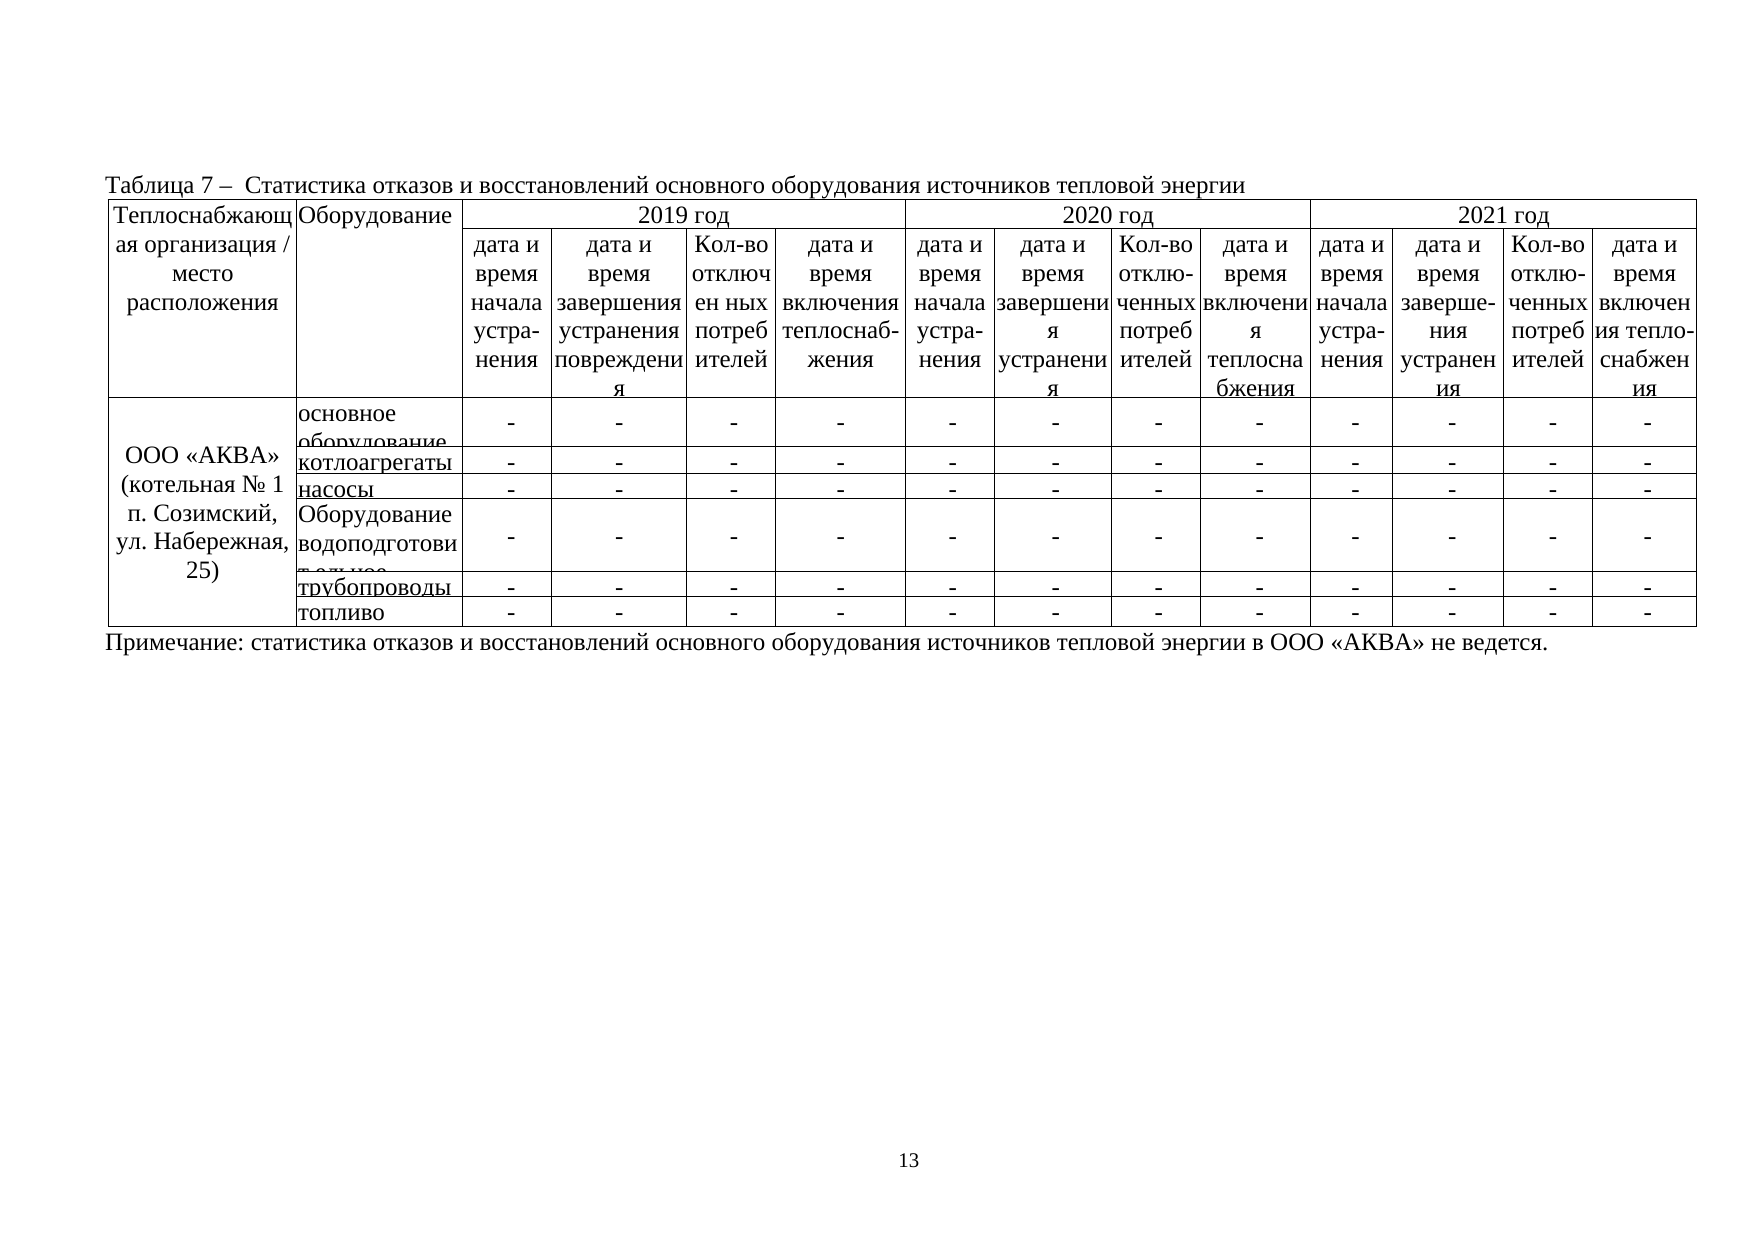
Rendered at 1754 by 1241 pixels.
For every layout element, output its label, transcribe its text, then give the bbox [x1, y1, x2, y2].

table_cell - [1504, 447, 1592, 473]
table_cell - [1201, 474, 1310, 498]
table_cell - [1504, 597, 1592, 626]
table_cell - [552, 597, 686, 626]
table_cell - [776, 572, 905, 596]
table_header 2019 год [463, 200, 905, 228]
table_cell - [1112, 499, 1200, 571]
table_cell ООО «АКВА» (котельная № 1 п. Созимский, ул. Набережная, 25) [109, 398, 296, 626]
table_cell Кол-во отключенных потребителей [1504, 229, 1592, 397]
table_cell - [1112, 572, 1200, 596]
table_cell - [1593, 499, 1696, 571]
table_cell Кол-во отключенных потребителей [1112, 229, 1200, 397]
table_cell - [463, 474, 551, 498]
table_cell - [776, 447, 905, 473]
table_cell - [1504, 474, 1592, 498]
table_cell - [995, 572, 1111, 596]
table_cell - [906, 447, 994, 473]
table_cell - [1201, 499, 1310, 571]
table_cell - [1593, 572, 1696, 596]
table_cell - [463, 499, 551, 571]
table_cell - [1311, 447, 1392, 473]
table_cell трубопроводы [297, 572, 462, 596]
table_cell - [552, 398, 686, 446]
table_cell дата и время включения теплоснабжения [1593, 229, 1696, 397]
table_cell - [1112, 447, 1200, 473]
table_cell - [1311, 597, 1392, 626]
table_cell - [1593, 597, 1696, 626]
table_cell - [995, 499, 1111, 571]
table_cell - [463, 572, 551, 596]
table_cell - [463, 447, 551, 473]
table_header Оборудование [297, 200, 462, 397]
table_cell дата и время включения теплоснабжения [776, 229, 905, 397]
table_cell дата и время завершения устранения повреждения [552, 229, 686, 397]
table_cell - [687, 597, 775, 626]
table_cell - [1201, 572, 1310, 596]
table_cell - [1393, 597, 1503, 626]
table_cell - [463, 398, 551, 446]
table_cell - [1593, 398, 1696, 446]
table_header 2021 год [1311, 200, 1696, 228]
table_cell - [1593, 474, 1696, 498]
table_cell - [906, 572, 994, 596]
table_cell насосы [297, 474, 462, 498]
table_cell - [906, 474, 994, 498]
table_cell - [1393, 474, 1503, 498]
table_cell дата и время завершения устранения повреждения [995, 229, 1111, 397]
table_cell - [687, 474, 775, 498]
table_cell - [776, 597, 905, 626]
table_cell - [687, 572, 775, 596]
table_cell Кол-во отключен ных потребителей [687, 229, 775, 397]
table_cell - [1504, 398, 1592, 446]
table_cell - [552, 499, 686, 571]
table_cell - [552, 474, 686, 498]
table_cell Оборудование водоподготовит ельное [297, 499, 462, 571]
table_cell - [463, 597, 551, 626]
table_cell дата и время завершения устранения повреждения [1393, 229, 1503, 397]
table_cell - [1393, 447, 1503, 473]
table_cell - [1504, 499, 1592, 571]
table_cell - [1393, 499, 1503, 571]
table_cell - [552, 572, 686, 596]
table_cell - [906, 398, 994, 446]
table_cell - [1311, 572, 1392, 596]
table_cell - [1112, 474, 1200, 498]
table_cell - [995, 474, 1111, 498]
table_cell топливо [297, 597, 462, 626]
table_cell - [776, 499, 905, 571]
table_cell - [995, 447, 1111, 473]
table_cell - [1393, 398, 1503, 446]
table_cell - [1311, 499, 1392, 571]
table_cell основное оборудование [297, 398, 462, 446]
table_cell - [1593, 447, 1696, 473]
table_cell - [995, 597, 1111, 626]
table_cell - [1504, 572, 1592, 596]
table_cell дата и время начала устранения [906, 229, 994, 397]
table_cell дата и время начала устранения [463, 229, 551, 397]
table_cell - [552, 447, 686, 473]
table_cell - [687, 499, 775, 571]
table_cell - [995, 398, 1111, 446]
text Примечание: статистика отказов и восстановлений основного оборудования источников тепловой энергии в ООО «АКВА» не ведется. [105, 627, 1700, 656]
table_cell - [776, 474, 905, 498]
table_cell - [776, 398, 905, 446]
table_cell - [1112, 398, 1200, 446]
table_cell - [906, 499, 994, 571]
table_cell - [1112, 597, 1200, 626]
table_cell - [1311, 398, 1392, 446]
table_cell дата и время начала устранения [1311, 229, 1392, 397]
table_cell - [906, 597, 994, 626]
table_cell котлоагрегаты [297, 447, 462, 473]
table_cell - [687, 398, 775, 446]
table_cell - [1201, 398, 1310, 446]
table_cell - [687, 447, 775, 473]
text Статистика отказов и восстановлений основного оборудования источников тепловой энергии [105, 171, 1700, 199]
table_header Теплоснабжающая организация / место расположения [109, 200, 296, 397]
table_header 2020 год [906, 200, 1310, 228]
table_cell - [1201, 597, 1310, 626]
table_cell - [1393, 572, 1503, 596]
table_cell - [1311, 474, 1392, 498]
table_cell дата и время включения теплоснабжения [1201, 229, 1310, 397]
table_cell - [1201, 447, 1310, 473]
